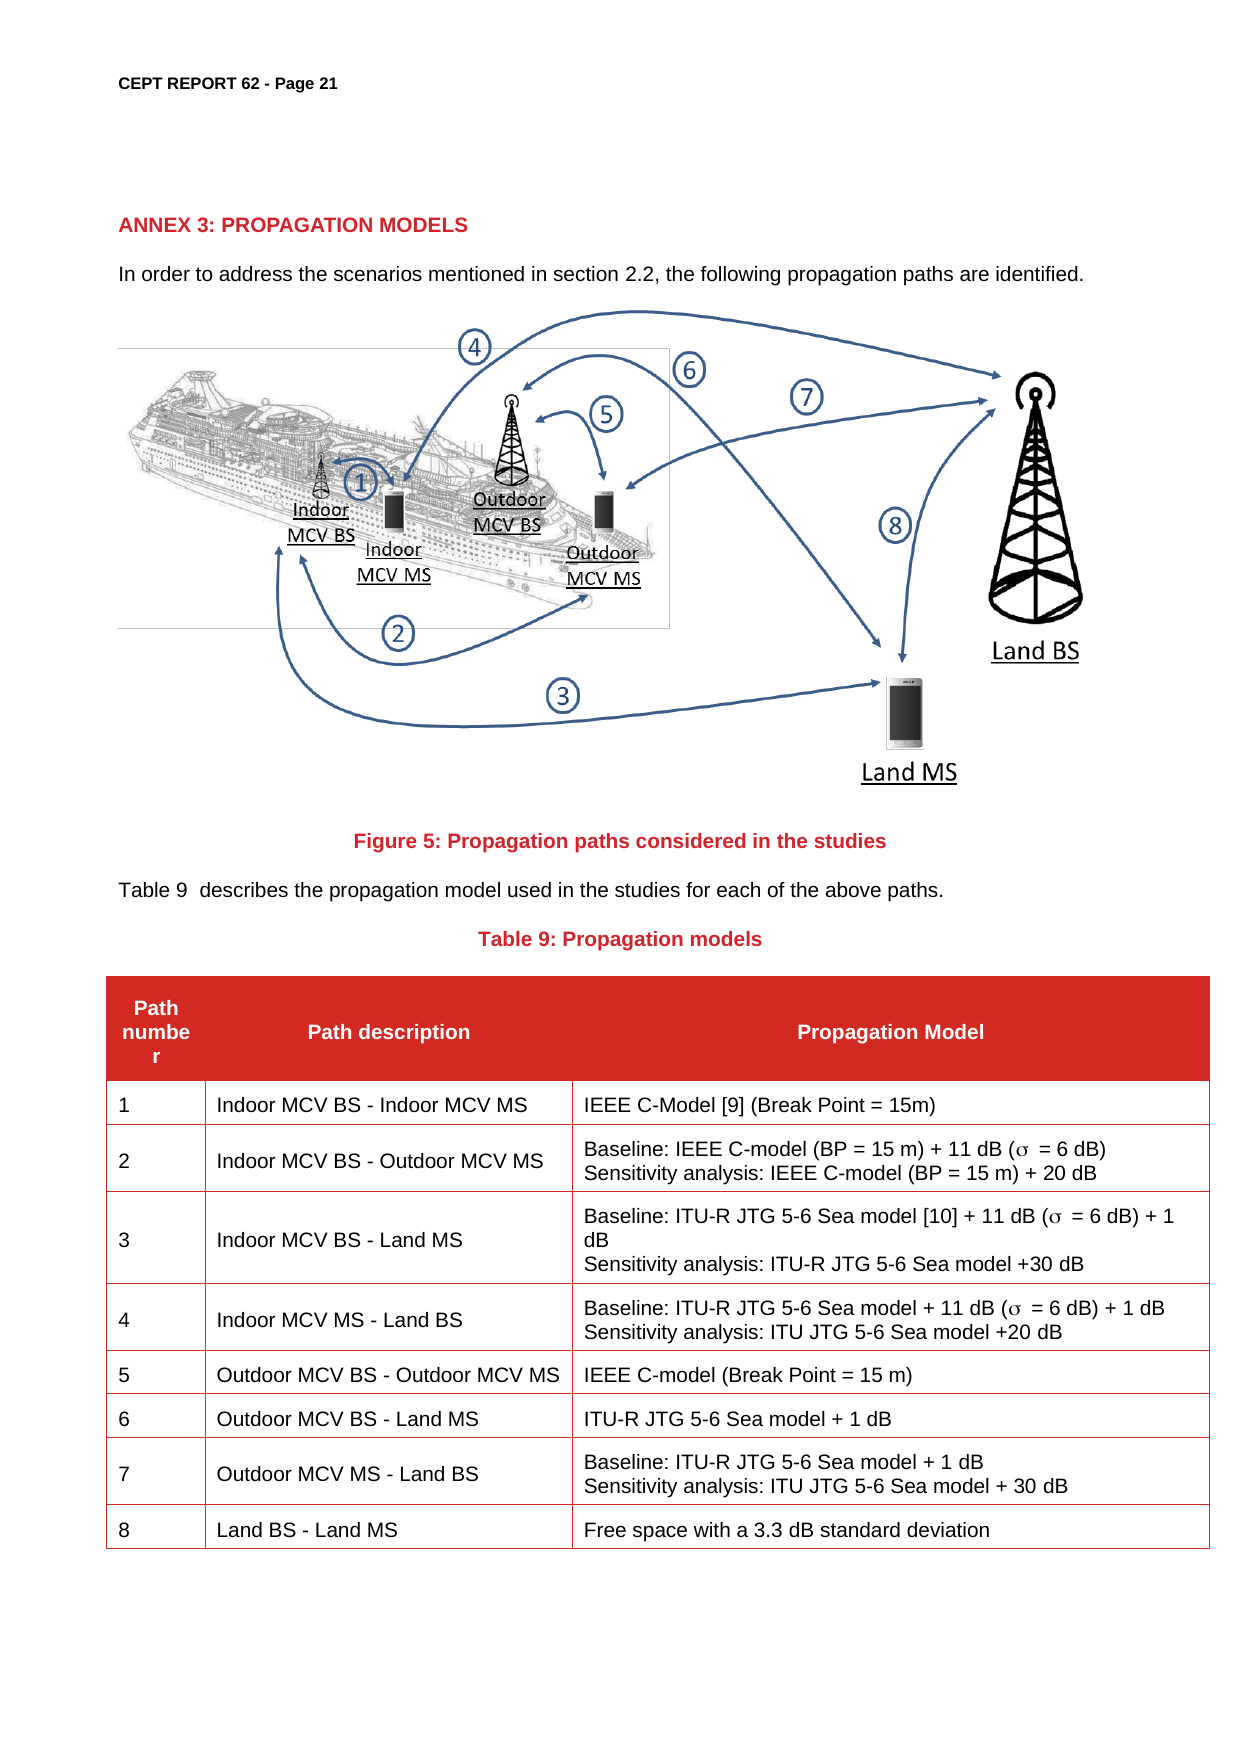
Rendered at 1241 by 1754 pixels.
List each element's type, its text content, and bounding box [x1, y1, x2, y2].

table_cell ITU-R JTG 5-6 Sea model + 1 dB [573, 1394, 1209, 1437]
text Figure 5: Propagation paths considered in the studies [118, 829, 1122, 853]
table_cell 8 [107, 1505, 205, 1548]
table_cell 1 [107, 1081, 205, 1123]
table_cell 3 [107, 1192, 205, 1282]
table_header Propagation Model [573, 977, 1209, 1080]
table_cell IEEE C-Model [9] (Break Point = 15m) [573, 1081, 1209, 1123]
table_header Path number [107, 977, 205, 1080]
table_cell Indoor MCV BS - Outdoor MCV MS [206, 1125, 572, 1191]
table_cell Baseline: ITU-R JTG 5-6 Sea model + 1 dB Sensitivity analysis: ITU JTG 5-6 Sea model + 30 dB [573, 1438, 1209, 1504]
table_header Path description [206, 977, 572, 1080]
text Table 9 describes the propagation model used in the studies for each of the above paths. [118, 878, 1122, 902]
table_cell Land BS - Land MS [206, 1505, 572, 1548]
table_cell Indoor MCV BS - Land MS [206, 1192, 572, 1282]
text Table 9: Propagation models [118, 927, 1122, 951]
table_cell Indoor MCV MS - Land BS [206, 1284, 572, 1350]
table_cell Indoor MCV BS - Indoor MCV MS [206, 1081, 572, 1123]
table_cell 2 [107, 1125, 205, 1191]
table_cell Baseline: ITU-R JTG 5-6 Sea model [10] + 11 dB (= 6 dB) + 1 dB Sensitivity analysis: ITU-R JTG 5-6 Sea model +30 dB [573, 1192, 1209, 1282]
table_cell Outdoor MCV BS - Land MS [206, 1394, 572, 1437]
table_cell Baseline: IEEE C-model (BP = 15 m) + 11 dB (= 6 dB) Sensitivity analysis: IEEE C-model (BP = 15 m) + 20 dB [573, 1125, 1209, 1191]
table_cell Free space with a 3.3 dB standard deviation [573, 1505, 1209, 1548]
table_cell Outdoor MCV MS - Land BS [206, 1438, 572, 1504]
table_cell 5 [107, 1351, 205, 1393]
table_cell 7 [107, 1438, 205, 1504]
table_cell 6 [107, 1394, 205, 1437]
table_cell Outdoor MCV BS - Outdoor MCV MS [206, 1351, 572, 1393]
subtitle Propagation models [118, 212, 1122, 236]
text In order to address the scenarios mentioned in section 2.2, the following propagation paths are identified. [118, 261, 1122, 285]
table_cell 4 [107, 1284, 205, 1350]
picture [118, 310, 1098, 805]
table_cell IEEE C-model (Break Point = 15 m) [573, 1351, 1209, 1393]
table_cell Baseline: ITU-R JTG 5-6 Sea model + 11 dB (= 6 dB) + 1 dB Sensitivity analysis: ITU JTG 5-6 Sea model +20 dB [573, 1284, 1209, 1350]
